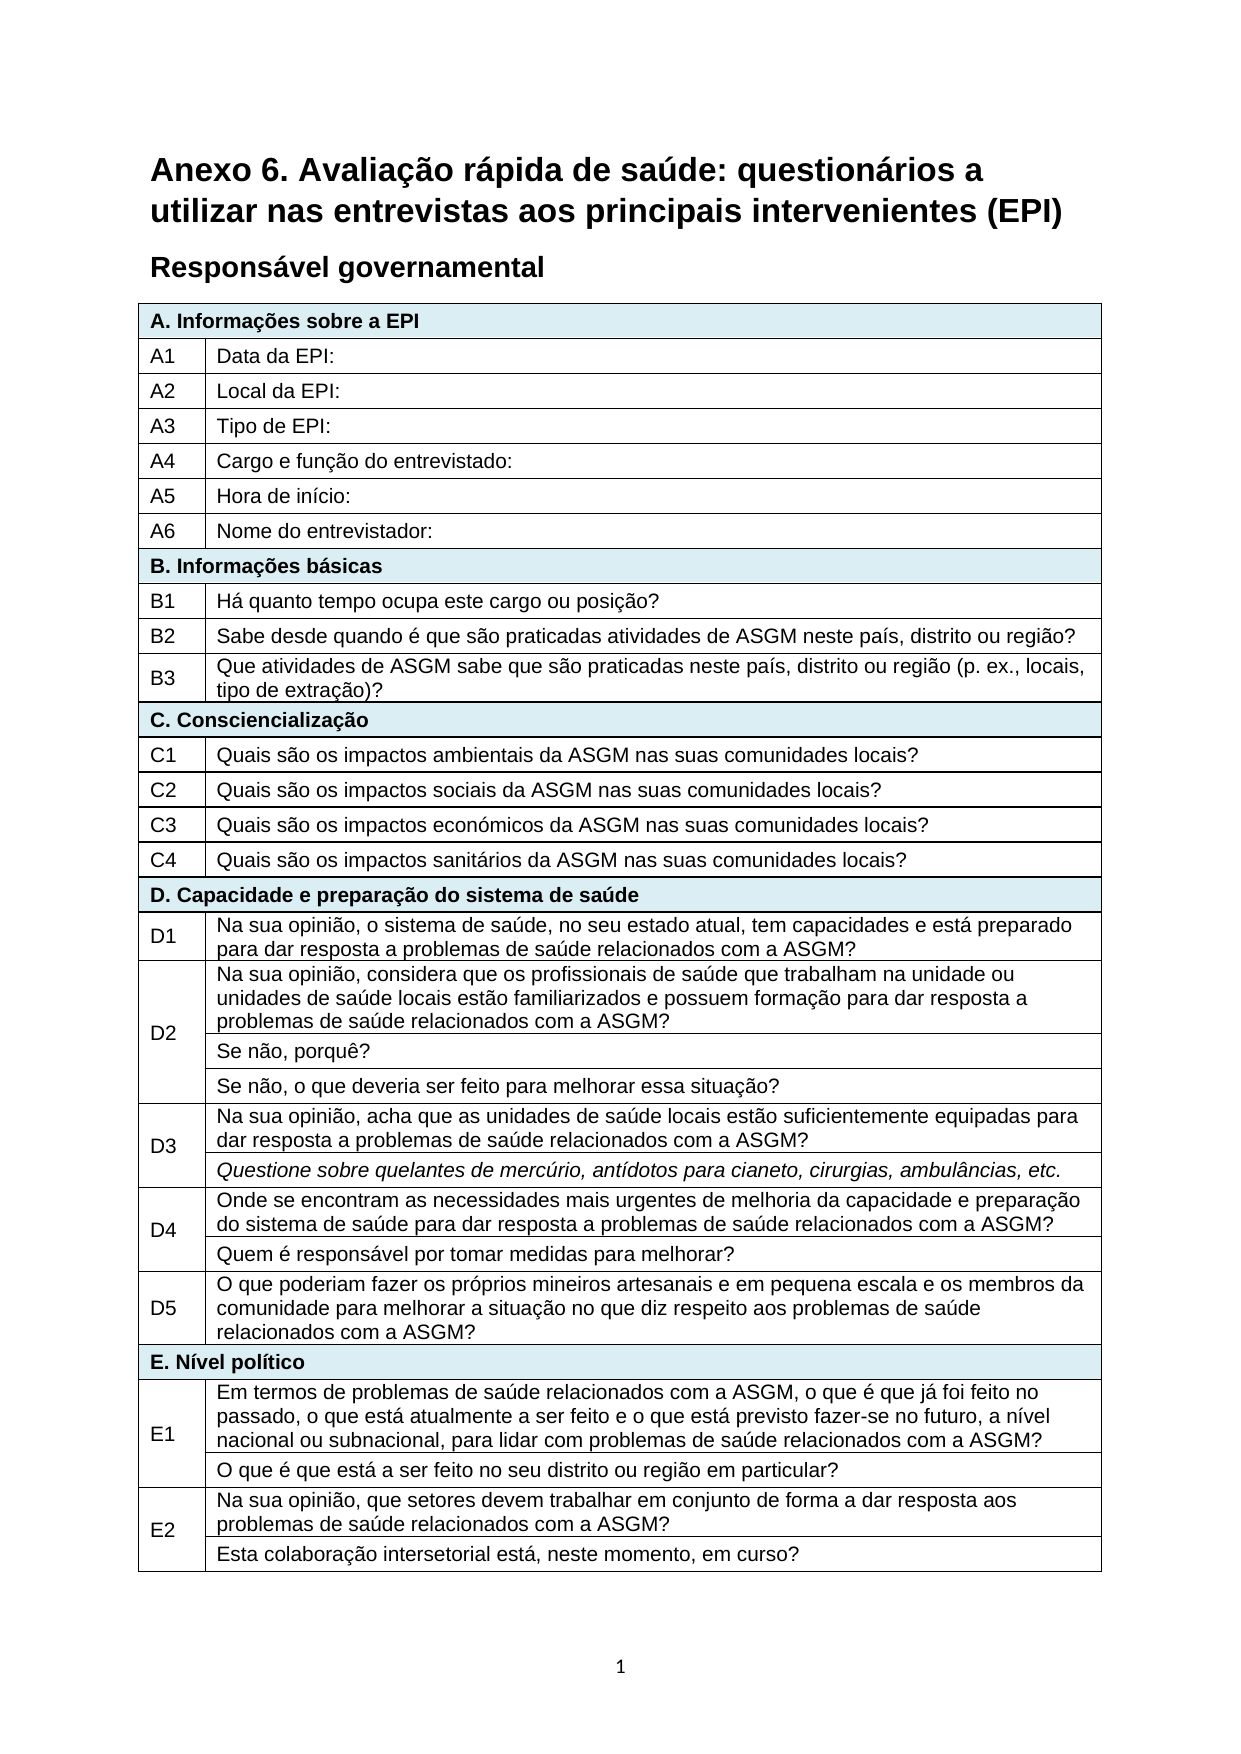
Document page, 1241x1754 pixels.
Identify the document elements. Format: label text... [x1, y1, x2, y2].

table_cell B. Informações básicas [139, 549, 1101, 582]
table_cell Hora de início: [206, 479, 1101, 512]
table_cell Se não, o que deveria ser feito para melhorar essa situação? [206, 1069, 1101, 1103]
table_cell Nome do entrevistador: [206, 514, 1101, 547]
table_cell B1 [139, 584, 205, 617]
table_cell A6 [139, 514, 205, 547]
text Responsável governamental [150, 249, 1090, 283]
table_cell Esta colaboração intersetorial está, neste momento, em curso? [206, 1537, 1101, 1571]
table_cell Cargo e função do entrevistado: [206, 444, 1101, 477]
table_cell Quem é responsável por tomar medidas para melhorar? [206, 1237, 1101, 1271]
table_cell O que é que está a ser feito no seu distrito ou região em particular? [206, 1453, 1101, 1487]
text Anexo 6. Avaliação rápida de saúde: questionários a utilizar nas entrevistas aos principais intervenientes (EPI) [150, 150, 1090, 230]
table_cell C4 [139, 843, 205, 876]
table_cell C1 [139, 738, 205, 771]
table_cell Local da EPI: [206, 374, 1101, 407]
table_cell Em termos de problemas de saúde relacionados com a ASGM, o que é que já foi feito no passado, o que está atualmente a ser feito e o que está previsto fazer-se no futuro, a nível nacional ou subnacional, para lidar com problemas de saúde relacionados com a ASGM? [206, 1380, 1101, 1452]
table_cell A4 [139, 444, 205, 477]
table_cell Se não, porquê? [206, 1034, 1101, 1068]
table_cell E2 [139, 1488, 205, 1571]
table_cell D3 [139, 1104, 205, 1187]
table_cell D5 [139, 1272, 205, 1344]
table_cell Na sua opinião, o sistema de saúde, no seu estado atual, tem capacidades e está preparado para dar resposta a problemas de saúde relacionados com a ASGM? [206, 913, 1101, 960]
table_cell E1 [139, 1380, 205, 1487]
table_cell D. Capacidade e preparação do sistema de saúde [139, 878, 1101, 911]
table_cell C3 [139, 808, 205, 841]
table_cell Tipo de EPI: [206, 409, 1101, 442]
table_cell Quais são os impactos sanitários da ASGM nas suas comunidades locais? [206, 843, 1101, 876]
table_cell Na sua opinião, considera que os profissionais de saúde que trabalham na unidade ou unidades de saúde locais estão familiarizados e possuem formação para dar resposta a problemas de saúde relacionados com a ASGM? [206, 961, 1101, 1033]
table_cell D2 [139, 961, 205, 1103]
table_cell A2 [139, 374, 205, 407]
table_cell Onde se encontram as necessidades mais urgentes de melhoria da capacidade e preparação do sistema de saúde para dar resposta a problemas de saúde relacionados com a ASGM? [206, 1188, 1101, 1236]
table_header A. Informações sobre a EPI [139, 304, 1101, 337]
table_cell E. Nível político [139, 1345, 1101, 1379]
table_cell O que poderiam fazer os próprios mineiros artesanais e em pequena escala e os membros da comunidade para melhorar a situação no que diz respeito aos problemas de saúde relacionados com a ASGM? [206, 1272, 1101, 1344]
table_cell B2 [139, 619, 205, 652]
table_cell Na sua opinião, que setores devem trabalhar em conjunto de forma a dar resposta aos problemas de saúde relacionados com a ASGM? [206, 1488, 1101, 1536]
table_cell Quais são os impactos sociais da ASGM nas suas comunidades locais? [206, 773, 1101, 806]
table_cell D1 [139, 913, 205, 960]
table_cell A3 [139, 409, 205, 442]
table_cell A1 [139, 339, 205, 372]
table_cell C2 [139, 773, 205, 806]
table_cell Data da EPI: [206, 339, 1101, 372]
table_cell Que atividades de ASGM sabe que são praticadas neste país, distrito ou região (p. ex., locais, tipo de extração)? [206, 654, 1101, 701]
table_cell Sabe desde quando é que são praticadas atividades de ASGM neste país, distrito ou região? [206, 619, 1101, 652]
table_cell Quais são os impactos económicos da ASGM nas suas comunidades locais? [206, 808, 1101, 841]
table_cell A5 [139, 479, 205, 512]
table_cell Questione sobre quelantes de mercúrio, antídotos para cianeto, cirurgias, ambulâncias, etc. [206, 1153, 1101, 1187]
table_cell D4 [139, 1188, 205, 1271]
table_cell Na sua opinião, acha que as unidades de saúde locais estão suficientemente equipadas para dar resposta a problemas de saúde relacionados com a ASGM? [206, 1104, 1101, 1152]
table_cell Há quanto tempo ocupa este cargo ou posição? [206, 584, 1101, 617]
table_cell Quais são os impactos ambientais da ASGM nas suas comunidades locais? [206, 738, 1101, 771]
table_cell C. Consciencialização [139, 703, 1101, 736]
table_cell B3 [139, 654, 205, 701]
